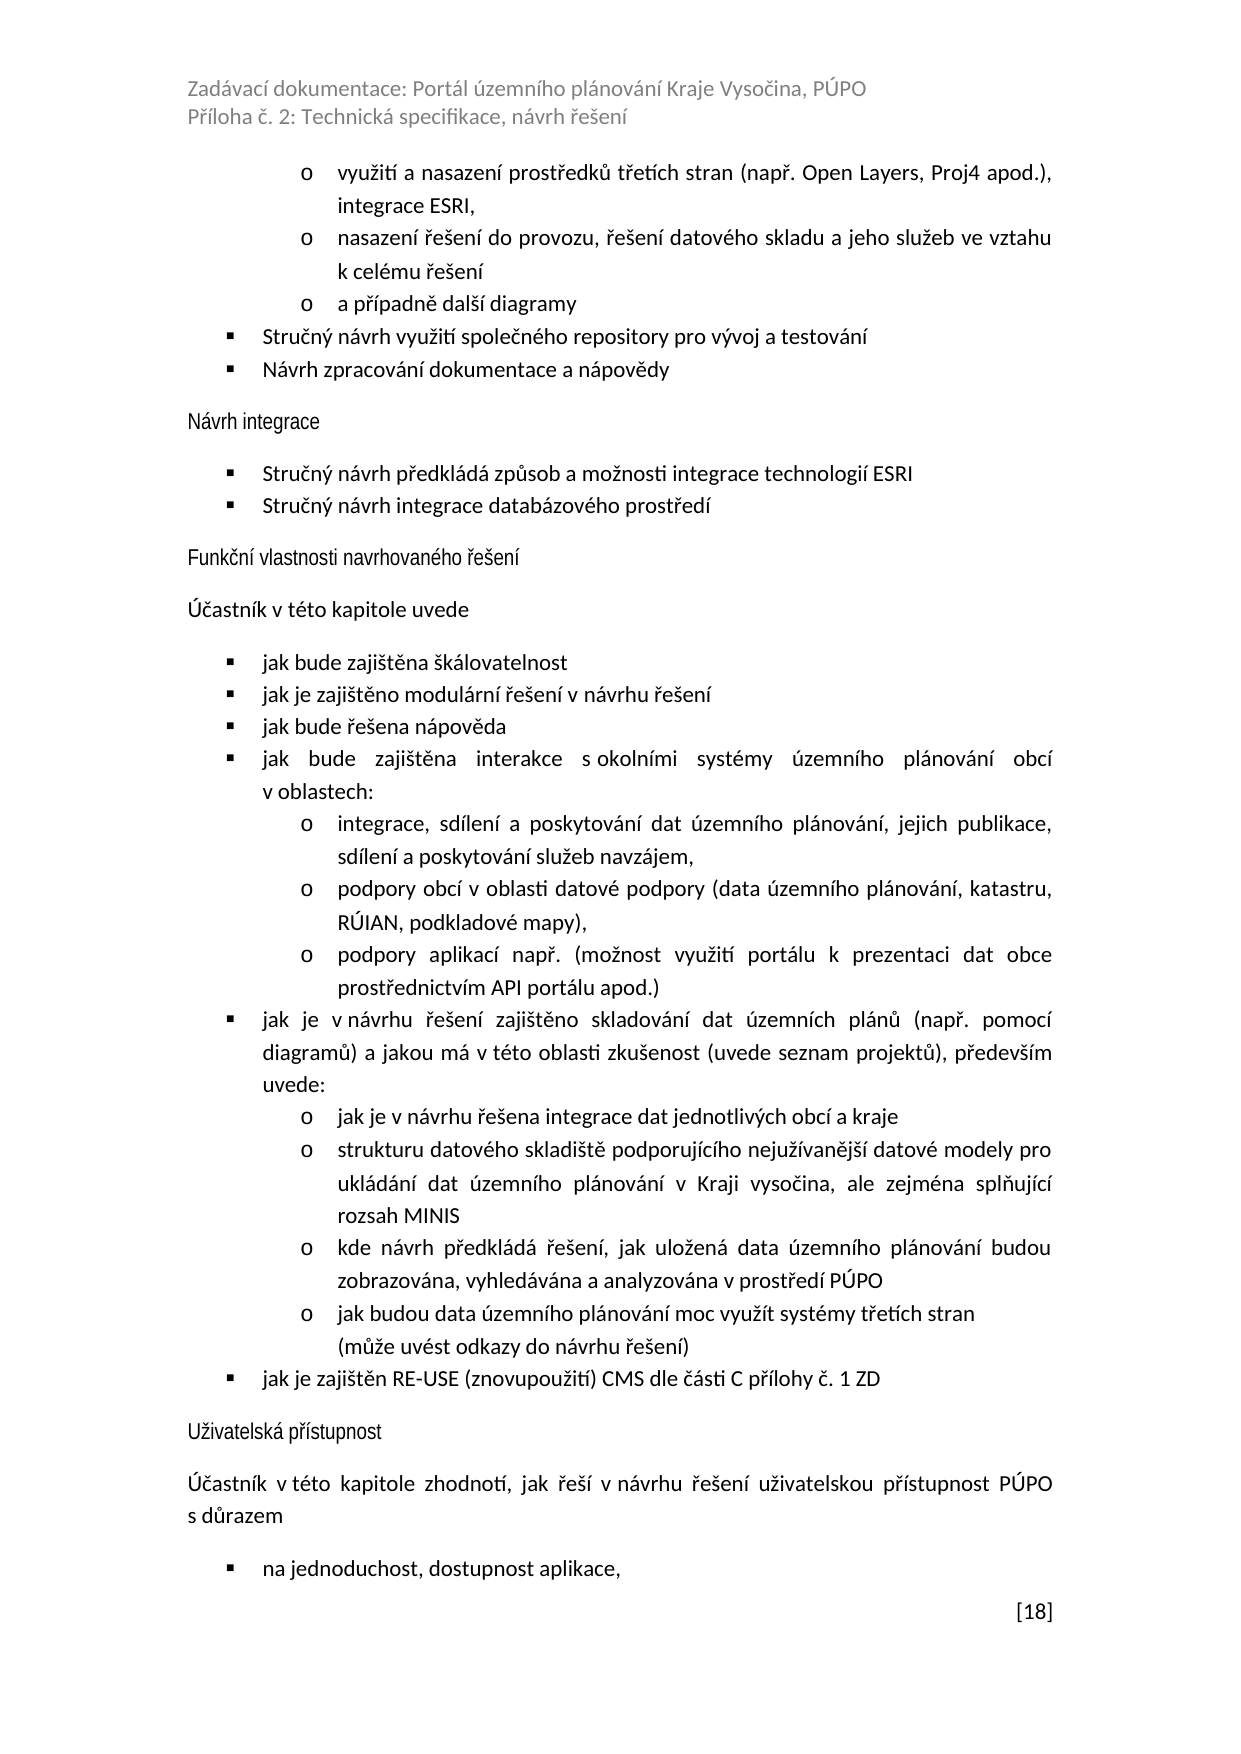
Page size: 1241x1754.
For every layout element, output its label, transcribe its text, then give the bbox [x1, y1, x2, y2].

list jak je v návrhu řešení zajištěno skladování dat územních plánů (např. pomocí diagramů) a jakou má v této oblasti zkušenost (uvede seznam projektů), především uvede: [225, 1006, 1053, 1098]
list jak bude zajištěna interakce s okolními systémy územního plánování obcí v oblastech: [225, 744, 1053, 805]
list využití a nasazení prostředků třetích stran (např. Open Layers, Proj4 apod.), integrace ESRI, [300, 158, 1053, 219]
list na jednoduchost, dostupnost aplikace, [225, 1554, 1053, 1582]
list Stručný návrh integrace databázového prostředí [225, 491, 1053, 519]
list Stručný návrh využití společného repository pro vývoj a testování [225, 322, 1053, 351]
list strukturu datového skladiště podporujícího nejužívanější datové modely pro ukládání dat územního plánování v Kraji vysočina, ale zejména splňující rozsah MINIS [300, 1136, 1053, 1229]
text Účastník v této kapitole zhodnotí, jak řeší v návrhu řešení uživatelskou přístupnost PÚPO s důrazem [187, 1469, 1053, 1529]
list jak bude zajištěna škálovatelnost [225, 648, 1053, 676]
subtitle Funkční vlastnosti navrhovaného řešení [187, 544, 1053, 570]
list jak je zajištěno modulární řešení v návrhu řešení [225, 680, 1053, 708]
list integrace, sdílení a poskytování dat územního plánování, jejich publikace, sdílení a poskytování služeb navzájem, [300, 809, 1053, 870]
list jak je v návrhu řešena integrace dat jednotlivých obcí a kraje [300, 1102, 1053, 1131]
list jak je zajištěn RE-USE (znovupoužití) CMS dle části C přílohy č. 1 ZD [225, 1364, 1053, 1393]
subtitle Návrh integrace [187, 408, 1053, 434]
list jak bude řešena nápověda [225, 712, 1053, 740]
list podpory aplikací např. (možnost využití portálu k prezentaci dat obce prostřednictvím API portálu apod.) [300, 940, 1053, 1001]
list kde návrh předkládá řešení, jak uložená data územního plánování budou zobrazována, vyhledávána a analyzována v prostředí PÚPO [300, 1233, 1053, 1295]
list nasazení řešení do provozu, řešení datového skladu a jeho služeb ve vztahu k celému řešení [300, 223, 1053, 285]
list a případně další diagramy [300, 289, 1053, 318]
list Návrh zpracování dokumentace a nápovědy [225, 355, 1053, 383]
list (může uvést odkazy do návrhu řešení) [337, 1332, 1053, 1360]
list podpory obcí v oblasti datové podpory (data územního plánování, katastru, RÚIAN, podkladové mapy), [300, 874, 1053, 936]
subtitle Uživatelská přístupnost [187, 1418, 1053, 1444]
list jak budou data územního plánování moc využít systémy třetích stran [300, 1299, 1053, 1328]
text Účastník v této kapitole uvede [187, 595, 1053, 623]
list Stručný návrh předkládá způsob a možnosti integrace technologií ESRI [225, 459, 1053, 487]
